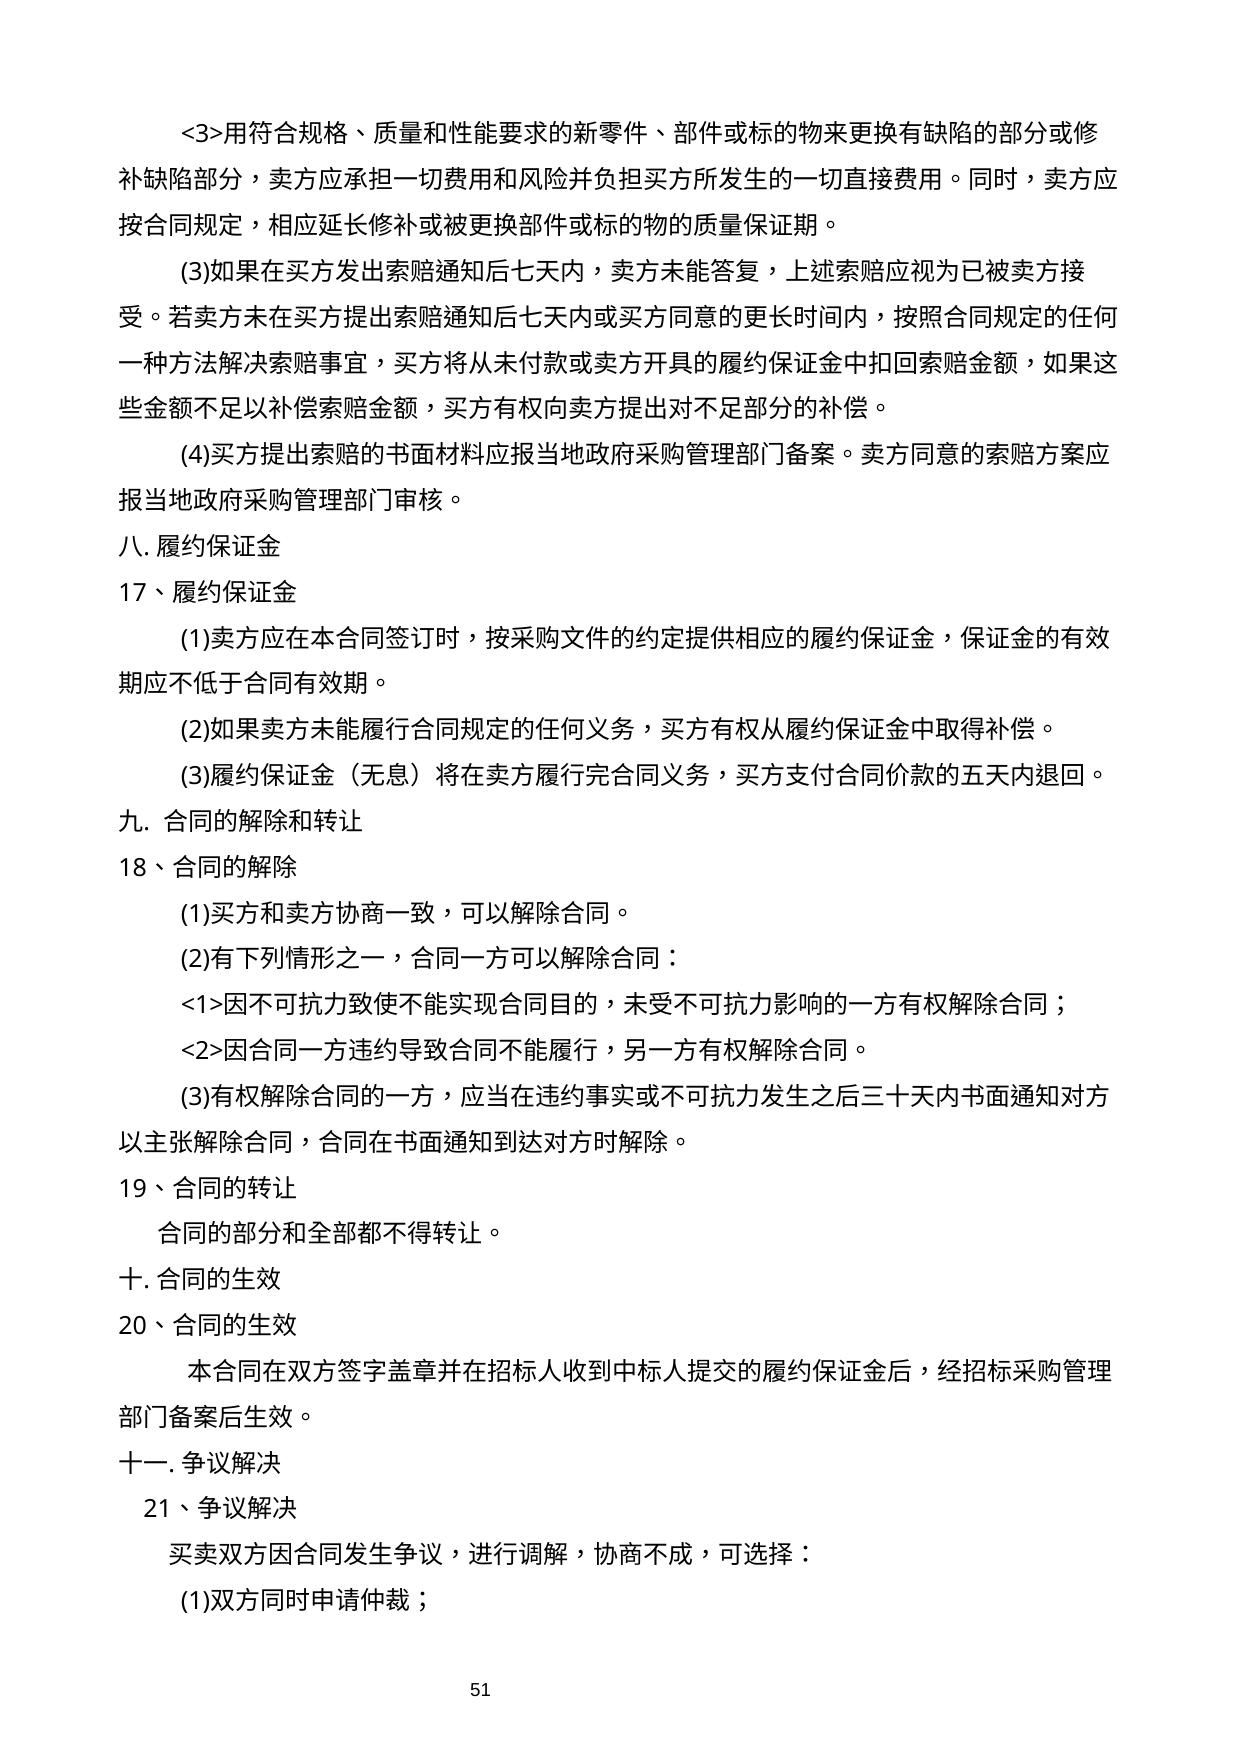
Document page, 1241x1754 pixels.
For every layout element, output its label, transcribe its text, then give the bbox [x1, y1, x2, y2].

text (1)卖方应在本合同签订时，按采购文件的约定提供相应的履约保证金，保证金的有效期应不低于合同有效期。 [118, 610, 1122, 702]
text 十. 合同的生效 [118, 1252, 1122, 1298]
text (3)如果在买方发出索赔通知后七天内，卖方未能答复，上述索赔应视为已被卖方接受。若卖方未在买方提出索赔通知后七天内或买方同意的更长时间内，按照合同规定的任何一种方法解决索赔事宜，买方将从未付款或卖方开具的履约保证金中扣回索赔金额，如果这些金额不足以补偿索赔金额，买方有权向卖方提出对不足部分的补偿。 [118, 244, 1122, 427]
text (3)履约保证金（无息）将在卖方履行完合同义务，买方支付合同价款的五天内退回。 [118, 748, 1213, 794]
text 17、履约保证金 [118, 564, 1122, 610]
text 本合同在双方签字盖章并在招标人收到中标人提交的履约保证金后，经招标采购管理部门备案后生效。 [118, 1344, 1122, 1435]
text <2>因合同一方违约导致合同不能履行，另一方有权解除合同。 [118, 1023, 1122, 1069]
text (2)有下列情形之一，合同一方可以解除合同： [118, 931, 1122, 977]
text 19、合同的转让 [118, 1160, 1122, 1206]
text (1)买方和卖方协商一致，可以解除合同。 [118, 885, 1122, 931]
text <1>因不可抗力致使不能实现合同目的，未受不可抗力影响的一方有权解除合同； [118, 977, 1122, 1023]
text 20、合同的生效 [118, 1298, 1122, 1344]
text (1)双方同时申请仲裁； [118, 1573, 1122, 1619]
text (4)买方提出索赔的书面材料应报当地政府采购管理部门备案。卖方同意的索赔方案应报当地政府采购管理部门审核。 [118, 427, 1122, 519]
text (2)如果卖方未能履行合同规定的任何义务，买方有权从履约保证金中取得补偿。 [118, 702, 1157, 748]
text 合同的部分和全部都不得转让。 [118, 1206, 1122, 1252]
text <3>用符合规格、质量和性能要求的新零件、部件或标的物来更换有缺陷的部分或修补缺陷部分，卖方应承担一切费用和风险并负担买方所发生的一切直接费用。同时，卖方应按合同规定，相应延长修补或被更换部件或标的物的质量保证期。 [118, 106, 1122, 244]
text 十一. 争议解决 [118, 1435, 1122, 1481]
text 18、合同的解除 [118, 839, 1122, 885]
text 买卖双方因合同发生争议，进行调解，协商不成，可选择： [118, 1527, 1122, 1573]
text 21、争议解决 [118, 1481, 1122, 1527]
text (3)有权解除合同的一方，应当在违约事实或不可抗力发生之后三十天内书面通知对方以主张解除合同，合同在书面通知到达对方时解除。 [118, 1069, 1122, 1160]
text 八. 履约保证金 [118, 519, 1122, 564]
text 九. 合同的解除和转让 [118, 794, 1122, 839]
